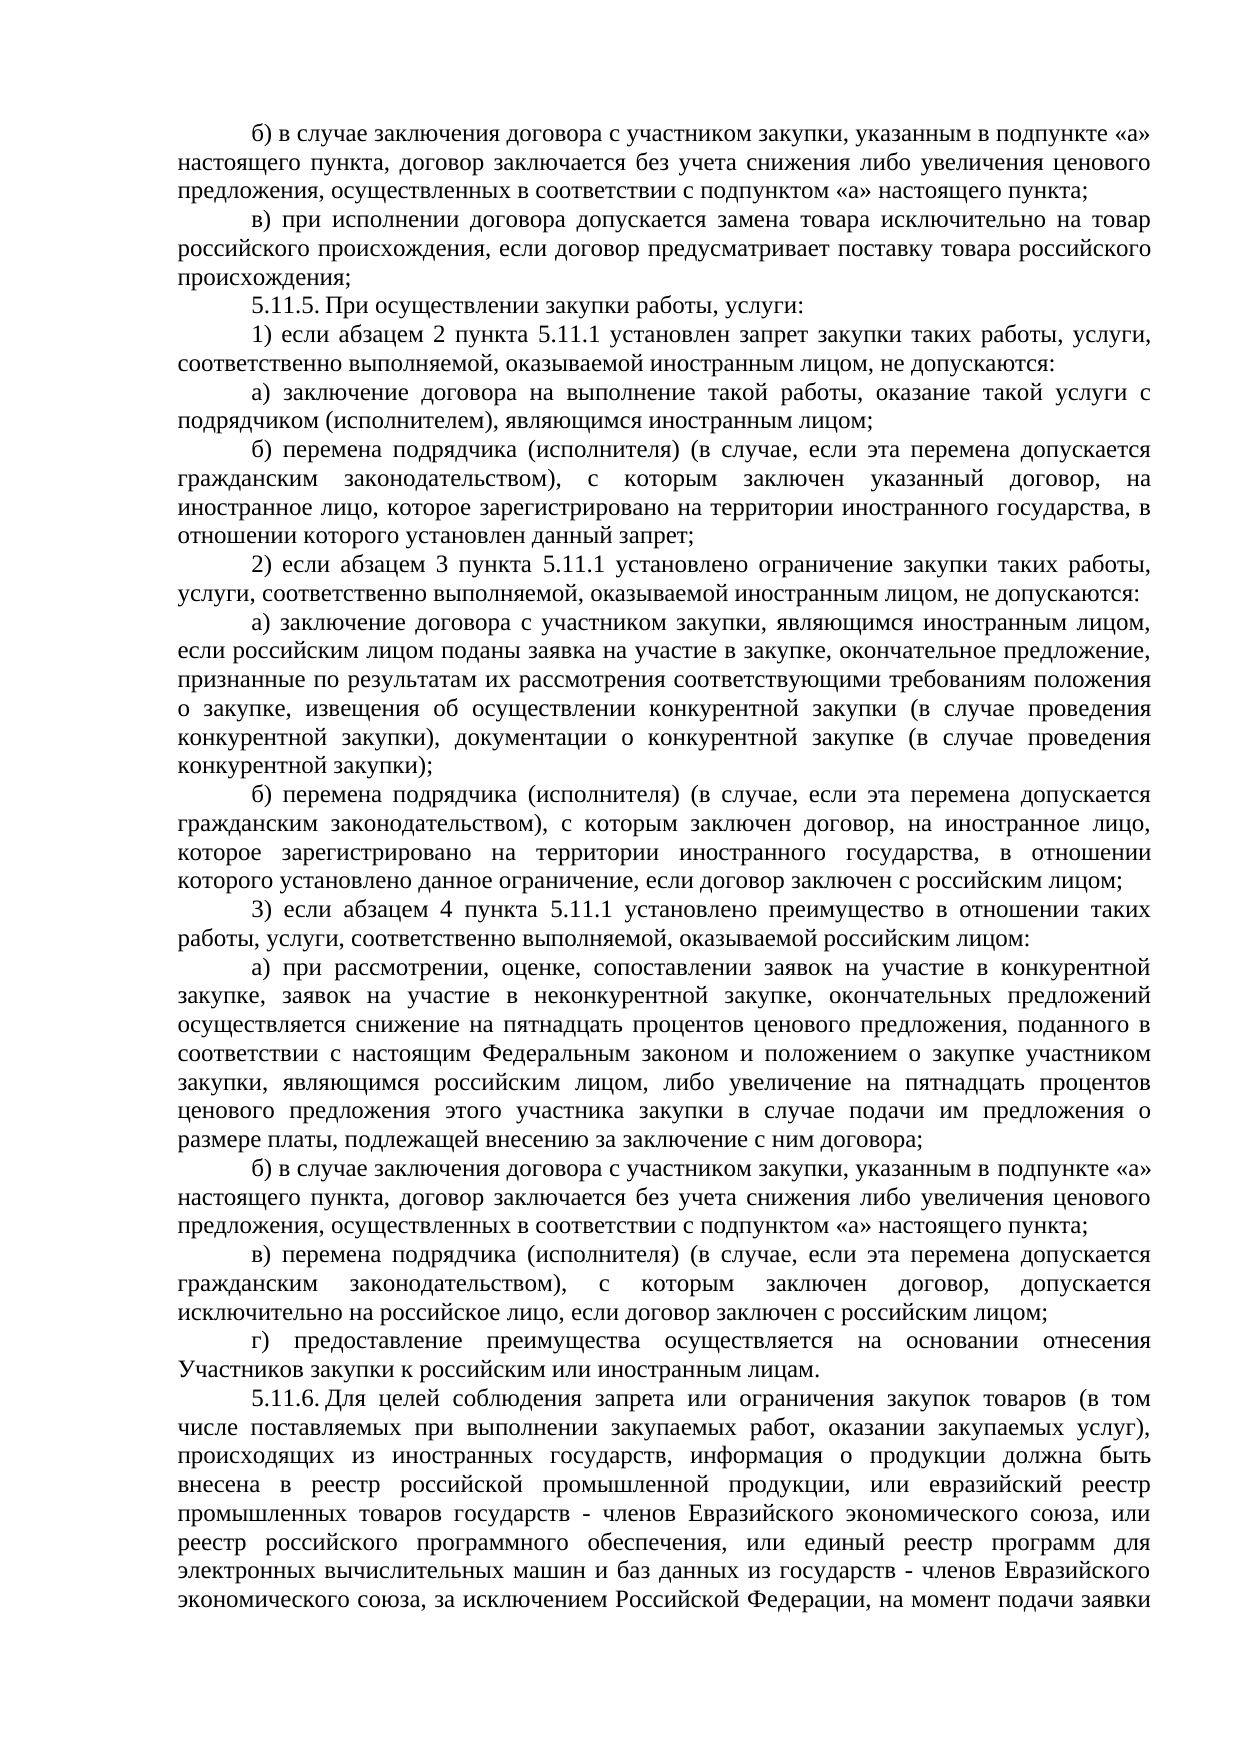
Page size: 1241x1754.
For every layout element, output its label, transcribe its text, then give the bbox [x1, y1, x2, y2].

text в) перемена подрядчика (исполнителя) (в случае, если эта перемена допускается гражданским законодательством), с которым заключен договор, допускается исключительно на российское лицо, если договор заключен с российским лицом; [177, 1239, 1152, 1326]
text а) заключение договора с участником закупки, являющимся иностранным лицом, если российским лицом поданы заявка на участие в закупке, окончательное предложение, признанные по результатам их рассмотрения соответствующими требованиям положения о закупке, извещения об осуществлении конкурентной закупки (в случае проведения конкурентной закупки), документации о конкурентной закупке (в случае проведения конкурентной закупки); [177, 607, 1152, 779]
text б) перемена подрядчика (исполнителя) (в случае, если эта перемена допускается гражданским законодательством), с которым заключен указанный договор, на иностранное лицо, которое зарегистрировано на территории иностранного государства, в отношении которого установлен данный запрет; [177, 434, 1152, 549]
text б) в случае заключения договора с участником закупки, указанным в подпункте «а» настоящего пункта, договор заключается без учета снижения либо увеличения ценового предложения, осуществленных в соответствии с подпунктом «а» настоящего пункта; [177, 118, 1152, 204]
text а) при рассмотрении, оценке, сопоставлении заявок на участие в конкурентной закупке, заявок на участие в неконкурентной закупке, окончательных предложений осуществляется снижение на пятнадцать процентов ценового предложения, поданного в соответствии с настоящим Федеральным законом и положением о закупке участником закупки, являющимся российским лицом, либо увеличение на пятнадцать процентов ценового предложения этого участника закупки в случае подачи им предложения о размере платы, подлежащей внесению за заключение с ним договора; [177, 952, 1152, 1153]
text 2) если абзацем 3 пункта 5.11.1 установлено ограничение закупки таких работы, услуги, соответственно выполняемой, оказываемой иностранным лицом, не допускаются: [177, 549, 1152, 607]
text б) перемена подрядчика (исполнителя) (в случае, если эта перемена допускается гражданским законодательством), с которым заключен договор, на иностранное лицо, которое зарегистрировано на территории иностранного государства, в отношении которого установлено данное ограничение, если договор заключен с российским лицом; [177, 779, 1152, 894]
text а) заключение договора на выполнение такой работы, оказание такой услуги с подрядчиком (исполнителем), являющимся иностранным лицом; [177, 377, 1152, 434]
text 1) если абзацем 2 пункта 5.11.1 установлен запрет закупки таких работы, услуги, соответственно выполняемой, оказываемой иностранным лицом, не допускаются: [177, 319, 1152, 377]
text б) в случае заключения договора с участником закупки, указанным в подпункте «а» настоящего пункта, договор заключается без учета снижения либо увеличения ценового предложения, осуществленных в соответствии с подпунктом «а» настоящего пункта; [177, 1153, 1152, 1239]
text 3) если абзацем 4 пункта 5.11.1 установлено преимущество в отношении таких работы, услуги, соответственно выполняемой, оказываемой российским лицом: [177, 894, 1152, 952]
text г) предоставление преимущества осуществляется на основании отнесения Участников закупки к российским или иностранным лицам. [177, 1326, 1152, 1383]
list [177, 1383, 1152, 1613]
text в) при исполнении договора допускается замена товара исключительно на товар российского происхождения, если договор предусматривает поставку товара российского происхождения; [177, 204, 1152, 291]
list При осуществлении закупки работы, услуги: [177, 291, 1152, 319]
